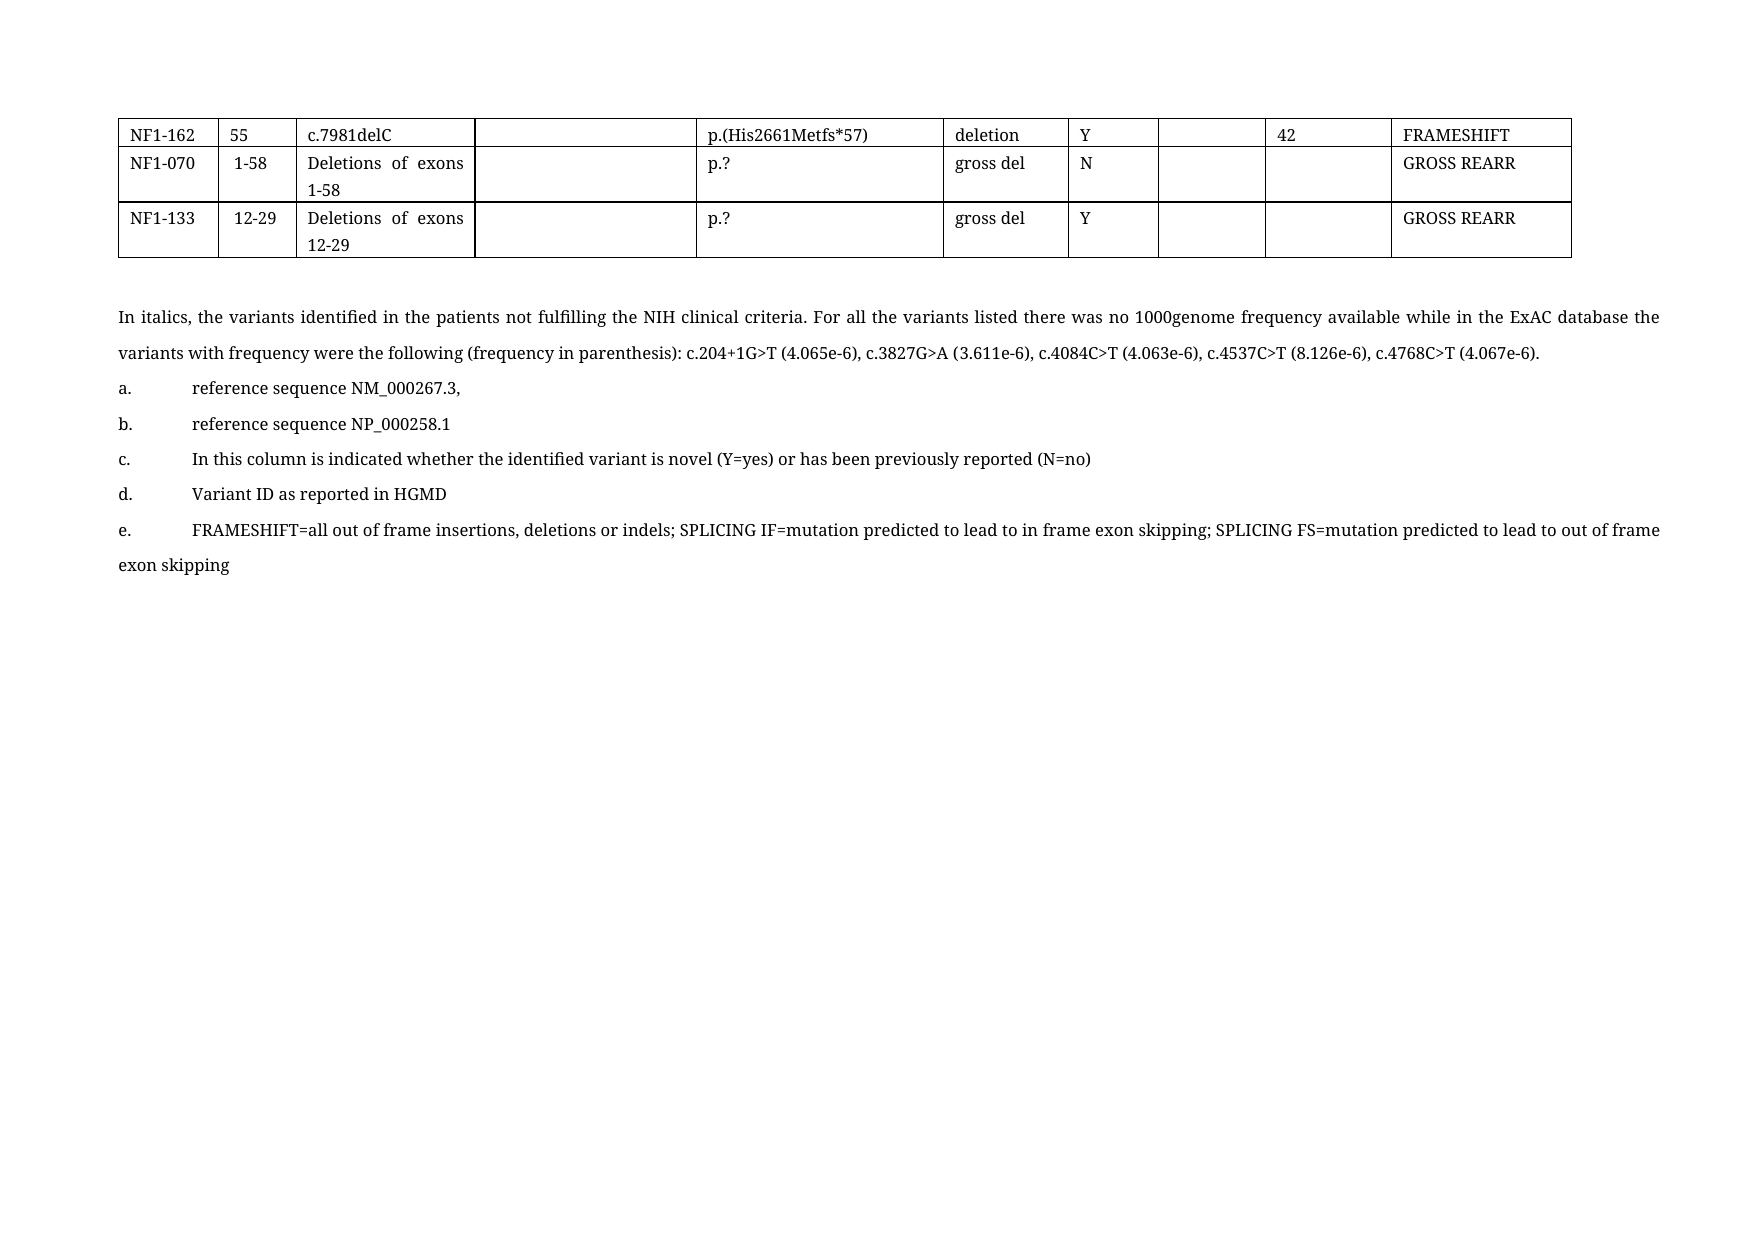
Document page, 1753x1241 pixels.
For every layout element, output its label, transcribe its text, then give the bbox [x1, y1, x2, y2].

table_cell p.(His2661Metfs*57) [697, 119, 943, 146]
table_cell GROSS REARR [1392, 147, 1571, 201]
table_cell 1-58 [219, 147, 296, 201]
table_cell [476, 147, 696, 201]
table_cell Y [1069, 203, 1158, 257]
table_cell [476, 119, 696, 146]
table_cell N [1069, 147, 1158, 201]
table_cell Deletions of exons 12-29 [297, 203, 474, 257]
table_cell c.7981delC [297, 119, 474, 146]
table_cell [1266, 203, 1391, 257]
table_cell GROSS REARR [1392, 203, 1571, 257]
table_cell [1159, 119, 1265, 146]
table_cell [1159, 203, 1265, 257]
text c. In this column is indicated whether the identified variant is novel (Y=yes) or has been previously reported (N=no) [118, 435, 1663, 470]
table_cell NF1-162 [119, 119, 218, 146]
table_cell [1266, 147, 1391, 201]
table_cell 42 [1266, 119, 1391, 146]
table_cell NF1-070 [119, 147, 218, 201]
table_cell deletion [944, 119, 1068, 146]
table_cell NF1-133 [119, 203, 218, 257]
table_cell gross del [944, 203, 1068, 257]
text In italics, the variants identified in the patients not fulfilling the NIH clinical criteria. For all the variants listed there was no 1000genome frequency available while in the ExAC database the variants with frequency were the following (frequency in parenthesis): c.204+1G>T (4.065e-6), c.3827G>A (3.611e-6), c.4084C>T (4.063e-6), c.4537C>T (8.126e-6), c.4768C>T (4.067e-6). [118, 293, 1663, 364]
text d. Variant ID as reported in HGMD [118, 470, 1663, 506]
table_cell 55 [219, 119, 296, 146]
table_cell FRAMESHIFT [1392, 119, 1571, 146]
table_cell [476, 203, 696, 257]
text a. reference sequence NM_000267.3, [118, 364, 1663, 399]
table_cell 12-29 [219, 203, 296, 257]
table_cell p.? [697, 203, 943, 257]
table_cell Deletions of exons 1-58 [297, 147, 474, 201]
table_cell Y [1069, 119, 1158, 146]
text e. FRAMESHIFT=all out of frame insertions, deletions or indels; SPLICING IF=mutation predicted to lead to in frame exon skipping; SPLICING FS=mutation predicted to lead to out of frame exon skipping [118, 506, 1663, 576]
table_cell [1159, 147, 1265, 201]
table_cell gross del [944, 147, 1068, 201]
text b. reference sequence NP_000258.1 [118, 399, 1663, 435]
table_cell p.? [697, 147, 943, 201]
